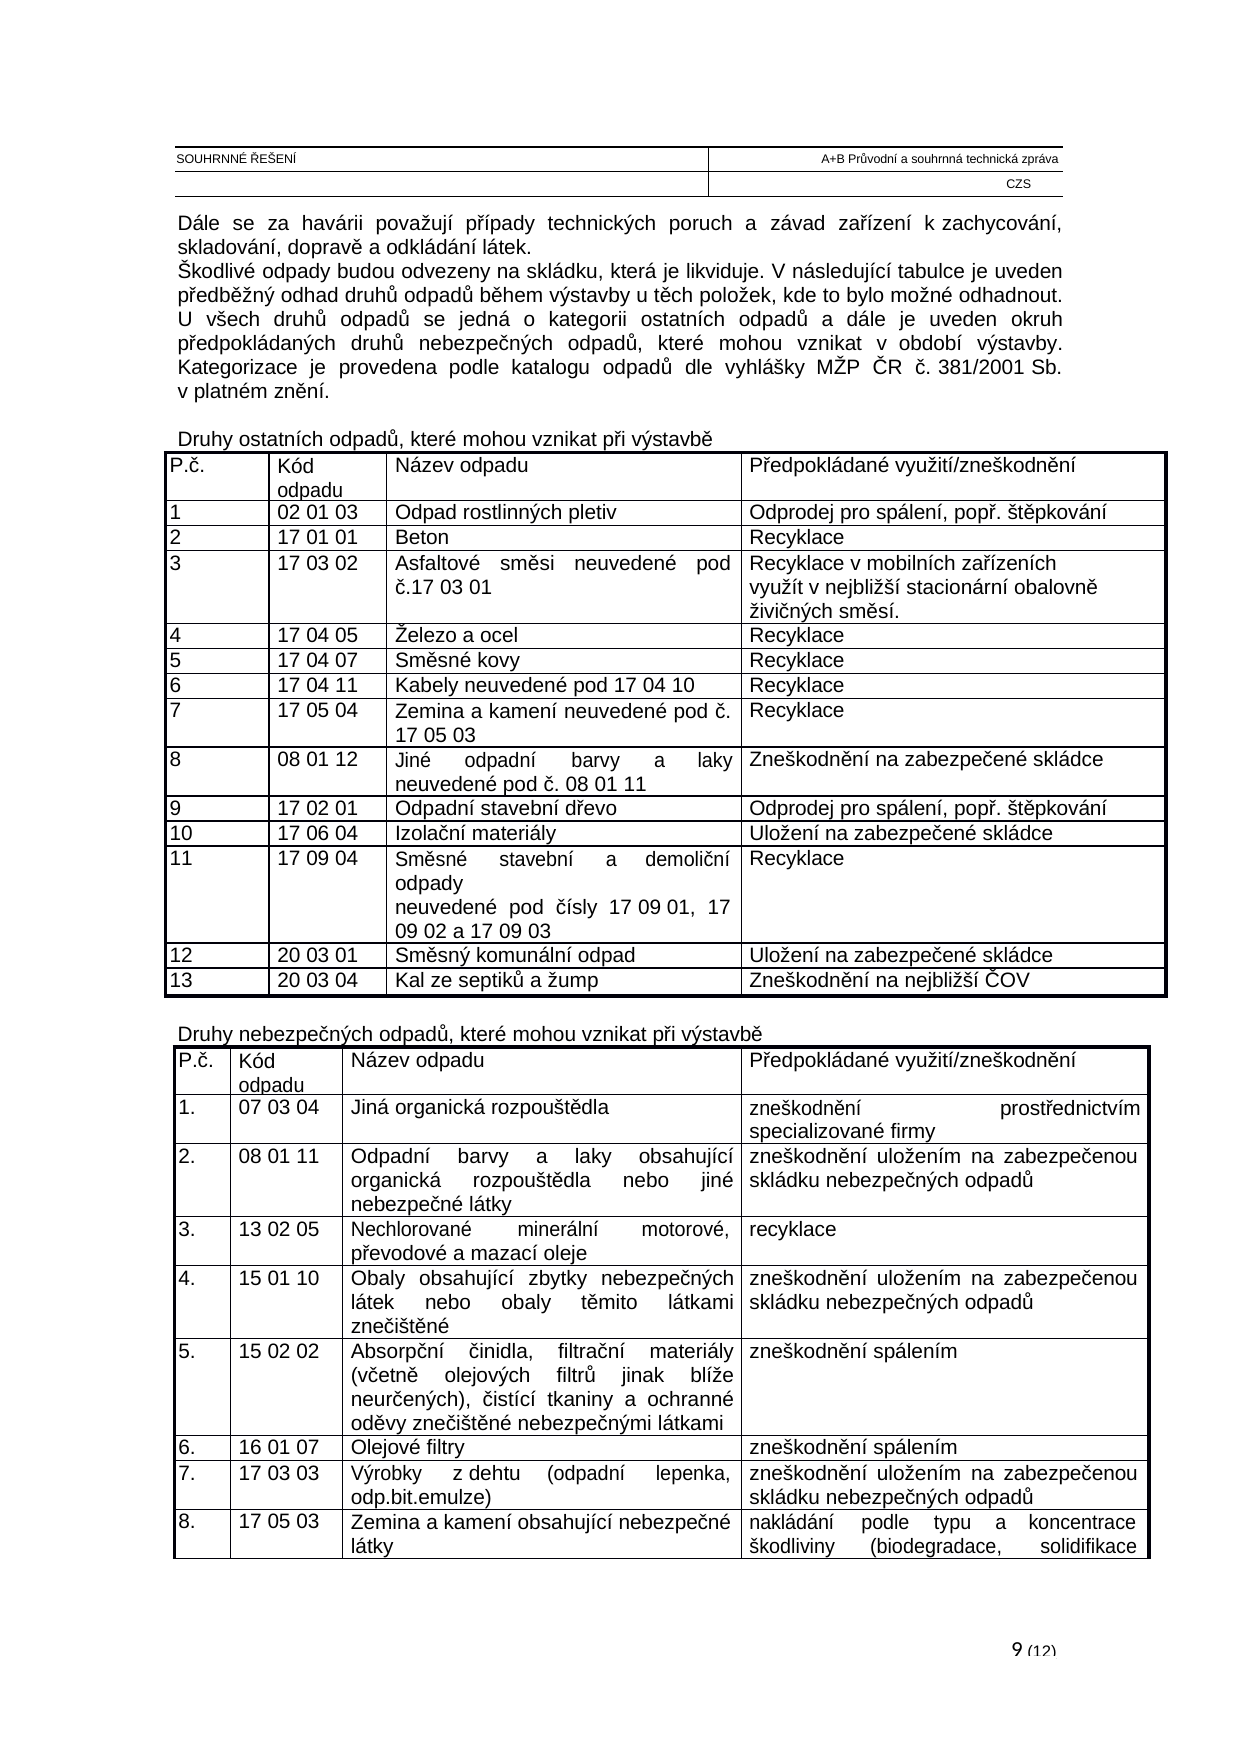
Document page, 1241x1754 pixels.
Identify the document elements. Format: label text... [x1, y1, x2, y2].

table_cell 17 03 03 [231, 1461, 342, 1508]
table_cell 17 03 02 [270, 551, 386, 623]
table_cell 08 01 12 [270, 748, 386, 795]
table_cell 5. [176, 1339, 230, 1434]
table_cell Recyklace [742, 526, 1164, 549]
table_cell 4 [167, 624, 268, 648]
table_header Předpokládané využití/zneškodnění [742, 454, 1164, 499]
table_cell 20 03 04 [270, 969, 386, 994]
table_cell 5 [167, 649, 268, 673]
table_cell zneškodnění spálením [742, 1436, 1147, 1459]
table_cell 6. [176, 1436, 230, 1459]
table_cell Zneškodnění na nejbližší ČOV [742, 969, 1164, 994]
table_cell recyklace [742, 1217, 1147, 1265]
table_cell zneškodnění uložením na zabezpečenou skládku nebezpečných odpadů [742, 1144, 1147, 1216]
table_cell 3 [167, 551, 268, 623]
table_cell 8. [176, 1510, 230, 1557]
table_cell Odpadní barvy a laky obsahující organická rozpouštědla nebo jiné nebezpečné látky [343, 1144, 741, 1216]
table_cell Recyklace [742, 624, 1164, 648]
table_cell 1. [176, 1095, 230, 1143]
table_cell Směsné kovy [387, 649, 741, 673]
table_cell Absorpční činidla, filtrační materiály (včetně olejových filtrů jinak blíže neurčených), čistící tkaniny a ochranné oděvy znečištěné nebezpečnými látkami [343, 1339, 741, 1434]
table_cell Asfaltové směsi neuvedené pod č.17 03 01 [387, 551, 741, 623]
table_cell 13 02 05 [231, 1217, 342, 1265]
table_cell Směsné stavební a demoliční odpady neuvedené pod čísly 17 09 01, 17 09 02 a 17 09 03 [387, 847, 741, 942]
table_cell Recyklace [742, 674, 1164, 697]
table_cell Obaly obsahující zbytky nebezpečných látek nebo obaly těmito látkami znečištěné [343, 1266, 741, 1338]
table_cell 17 05 04 [270, 699, 386, 746]
text Dále se za havárii považují případy technických poruch a závad zařízení k zachycování, skladování, dopravě a odkládání látek. [177, 211, 1062, 259]
table_cell zneškodnění prostřednictvím specializované firmy [742, 1095, 1147, 1143]
table_cell 17 06 04 [270, 822, 386, 845]
text Druhy ostatních odpadů, které mohou vznikat při výstavbě [177, 427, 1180, 451]
table_cell Jiné odpadní barvy a laky neuvedené pod č. 08 01 11 [387, 748, 741, 795]
table_cell Odpad rostlinných pletiv [387, 501, 741, 524]
table_cell Směsný komunální odpad [387, 944, 741, 967]
table_header SOUHRNNÉ ŘEŠENÍ [175, 148, 708, 171]
table_cell 3. [176, 1217, 230, 1265]
table_cell 07 03 04 [231, 1095, 342, 1143]
table_cell Recyklace [742, 699, 1164, 746]
table_header P.č. [176, 1049, 230, 1094]
table_cell Uložení na zabezpečené skládce [742, 822, 1164, 845]
table_cell Výrobky z dehtu (odpadní lepenka, odp.bit.emulze) [343, 1461, 741, 1508]
table_cell CZS [709, 172, 1062, 196]
table_cell zneškodnění spálením [742, 1339, 1147, 1434]
table_cell Uložení na zabezpečené skládce [742, 944, 1164, 967]
table_cell 10 [167, 822, 268, 845]
table_cell Železo a ocel [387, 624, 741, 648]
text Druhy nebezpečných odpadů, které mohou vznikat při výstavbě [177, 1021, 1180, 1045]
table_cell Zemina a kamení neuvedené pod č. 17 05 03 [387, 699, 741, 746]
table_cell Izolační materiály [387, 822, 741, 845]
table_cell 17 05 03 [231, 1510, 342, 1557]
table_cell Beton [387, 526, 741, 549]
table_cell 16 01 07 [231, 1436, 342, 1459]
table_cell 12 [167, 944, 268, 967]
table_cell Nechlorované minerální motorové, převodové a mazací oleje [343, 1217, 741, 1265]
table_header Název odpadu [343, 1049, 741, 1094]
table_cell 15 02 02 [231, 1339, 342, 1434]
table_cell 17 04 07 [270, 649, 386, 673]
table_cell Odprodej pro spálení, popř. štěpkování [742, 797, 1164, 820]
table_cell 2. [176, 1144, 230, 1216]
table_cell 8 [167, 748, 268, 795]
table_cell 17 04 11 [270, 674, 386, 697]
table_cell Odpadní stavební dřevo [387, 797, 741, 820]
table_cell Recyklace v mobilních zařízeních využít v nejbližší stacionární obalovně živičných směsí. [742, 551, 1164, 623]
table_header Kód odpadu [270, 454, 386, 499]
table_cell Jiná organická rozpouštědla [343, 1095, 741, 1143]
table_cell 9 [167, 797, 268, 820]
table_cell 17 01 01 [270, 526, 386, 549]
table_cell 08 01 11 [231, 1144, 342, 1216]
table_cell 7. [176, 1461, 230, 1508]
table_cell Odprodej pro spálení, popř. štěpkování [742, 501, 1164, 524]
table_cell 11 [167, 847, 268, 942]
table_cell Zneškodnění na zabezpečené skládce [742, 748, 1164, 795]
table_cell 02 01 03 [270, 501, 386, 524]
table_header Kód odpadu [231, 1049, 342, 1094]
table_cell zneškodnění uložením na zabezpečenou skládku nebezpečných odpadů [742, 1266, 1147, 1338]
table_cell Kabely neuvedené pod 17 04 10 [387, 674, 741, 697]
table_cell Kal ze septiků a žump [387, 969, 741, 994]
table_cell 1 [167, 501, 268, 524]
table_cell 7 [167, 699, 268, 746]
table_cell 2 [167, 526, 268, 549]
table_header P.č. [167, 454, 268, 499]
table_cell 17 09 04 [270, 847, 386, 942]
table_header Předpokládané využití/zneškodnění [742, 1049, 1147, 1094]
table_cell Recyklace [742, 847, 1164, 942]
table_cell 17 02 01 [270, 797, 386, 820]
table_cell Recyklace [742, 649, 1164, 673]
table_cell Zemina a kamení obsahující nebezpečné látky [343, 1510, 741, 1557]
text Škodlivé odpady budou odvezeny na skládku, která je likviduje. V následující tabulce je uveden předběžný odhad druhů odpadů během výstavby u těch položek, kde to bylo možné odhadnout. U všech druhů odpadů se jedná o kategorii ostatních odpadů a dále je uveden okruh předpokládaných druhů nebezpečných odpadů, které mohou vznikat v období výstavby. Kategorizace je provedena podle katalogu odpadů dle vyhlášky MŽP ČR č. 381/2001 Sb. v platném znění. [177, 259, 1063, 403]
table_cell 17 04 05 [270, 624, 386, 648]
table_header Název odpadu [387, 454, 741, 499]
table_cell 15 01 10 [231, 1266, 342, 1338]
table_cell [175, 172, 708, 196]
table_cell 6 [167, 674, 268, 697]
table_header A+B Průvodní a souhrnná technická zpráva [709, 148, 1062, 171]
table_cell nakládání podle typu a koncentrace škodliviny (biodegradace, solidifikace [742, 1510, 1147, 1557]
table_cell Olejové filtry [343, 1436, 741, 1459]
table_cell 13 [167, 969, 268, 994]
table_cell zneškodnění uložením na zabezpečenou skládku nebezpečných odpadů [742, 1461, 1147, 1508]
table_cell 20 03 01 [270, 944, 386, 967]
table_cell 4. [176, 1266, 230, 1338]
